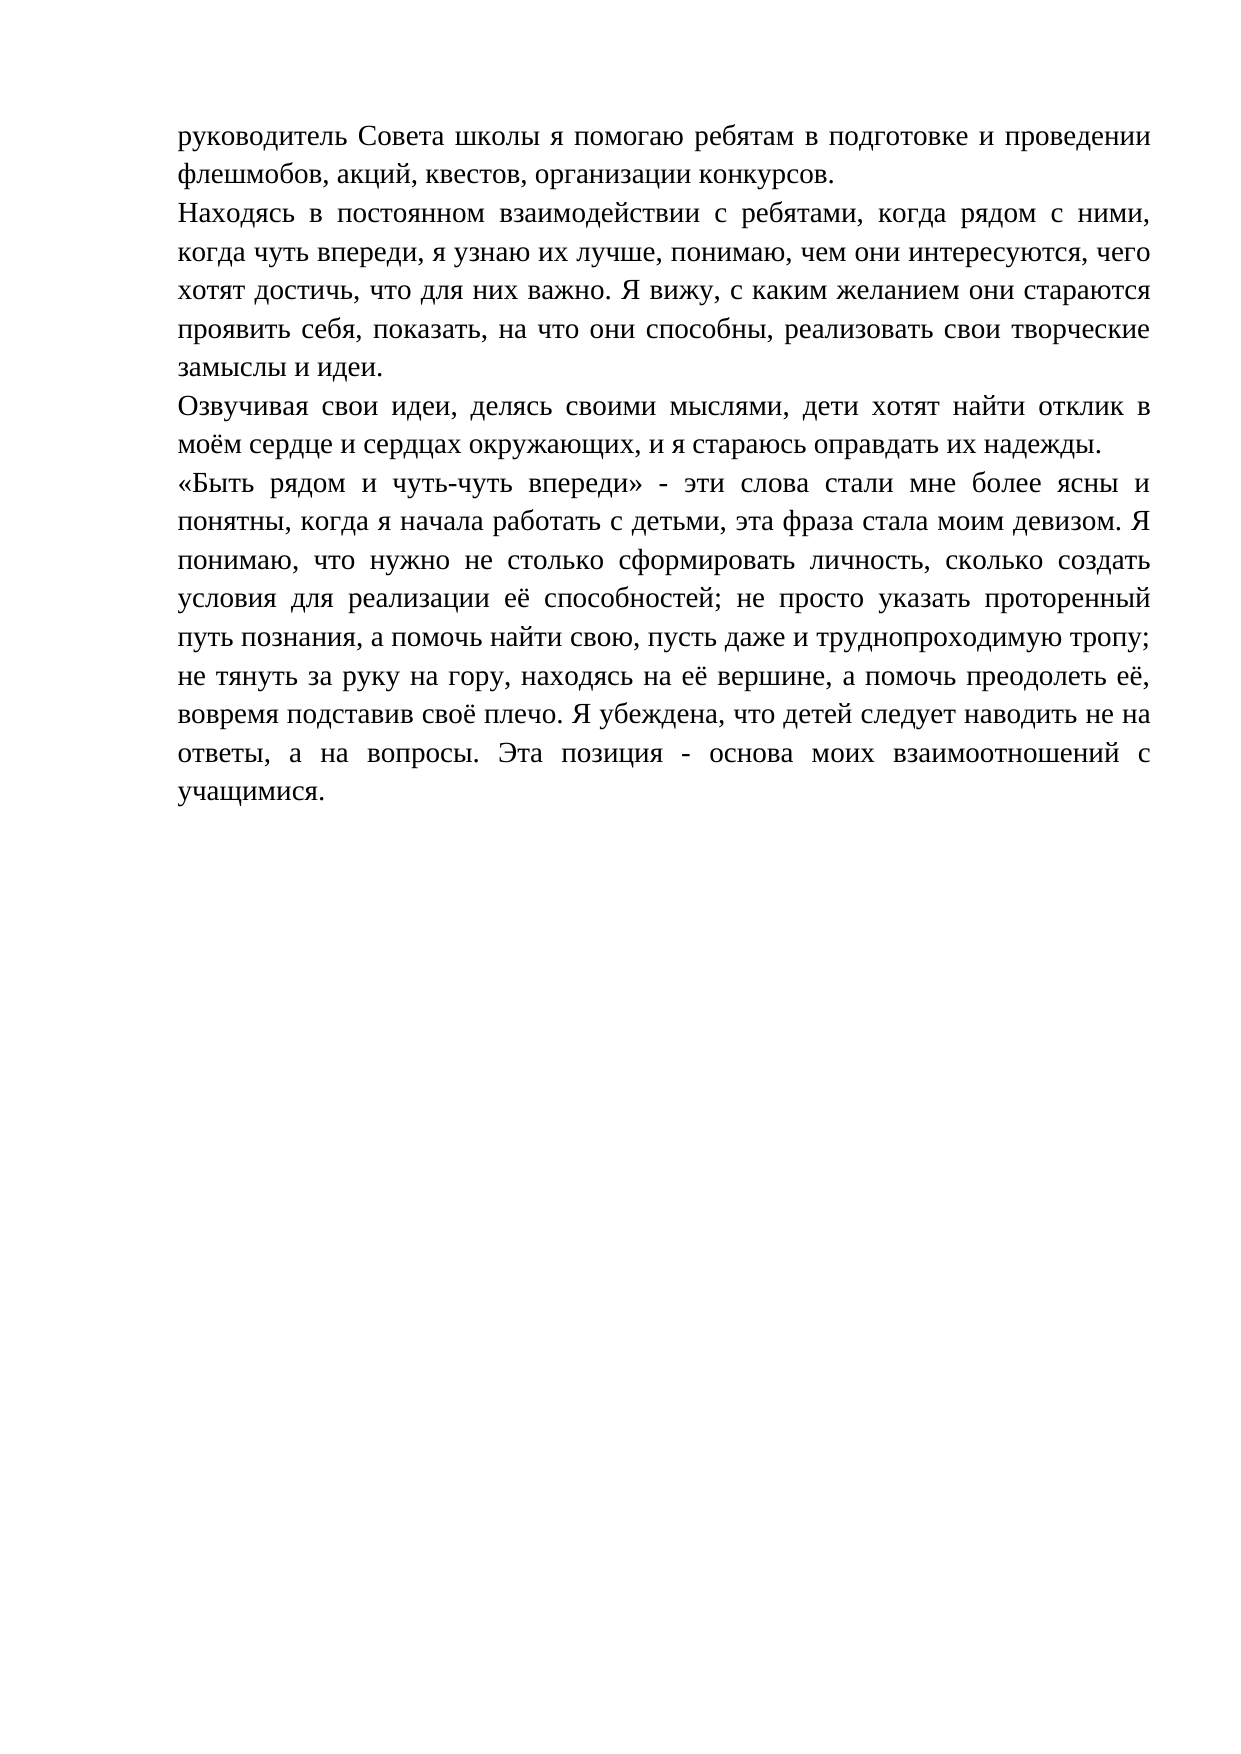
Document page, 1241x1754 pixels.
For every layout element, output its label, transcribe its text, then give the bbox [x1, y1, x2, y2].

text Находясь в постоянном взаимодействии с ребятами, когда рядом с ними, когда чуть впереди, я узнаю их лучше, понимаю, чем они интересуются, чего хотят достичь, что для них важно. Я вижу, с каким желанием они стараются проявить себя, показать, на что они способны, реализовать свои творческие замыслы и идеи. [177, 195, 1152, 383]
text Озвучивая свои идеи, делясь своими мыслями, дети хотят найти отклик в моём сердце и сердцах окружающих, и я стараюсь оправдать их надежды. [177, 388, 1152, 460]
text «Быть рядом и чуть-чуть впереди» - эти слова стали мне более ясны и понятны, когда я начала работать с детьми, эта фраза стала моим девизом. Я понимаю, что нужно не столько сформировать личность, сколько создать условия для реализации её способностей; не просто указать проторенный путь познания, а помочь найти свою, пусть даже и труднопроходимую тропу; не тянуть за руку на гору, находясь на её вершине, а помочь преодолеть её, вовремя подставив своё плечо. Я убеждена, что детей следует наводить не на ответы, а на вопросы. Эта позиция - основа моих взаимоотношений с учащимися. [177, 465, 1152, 807]
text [177, 118, 1152, 190]
